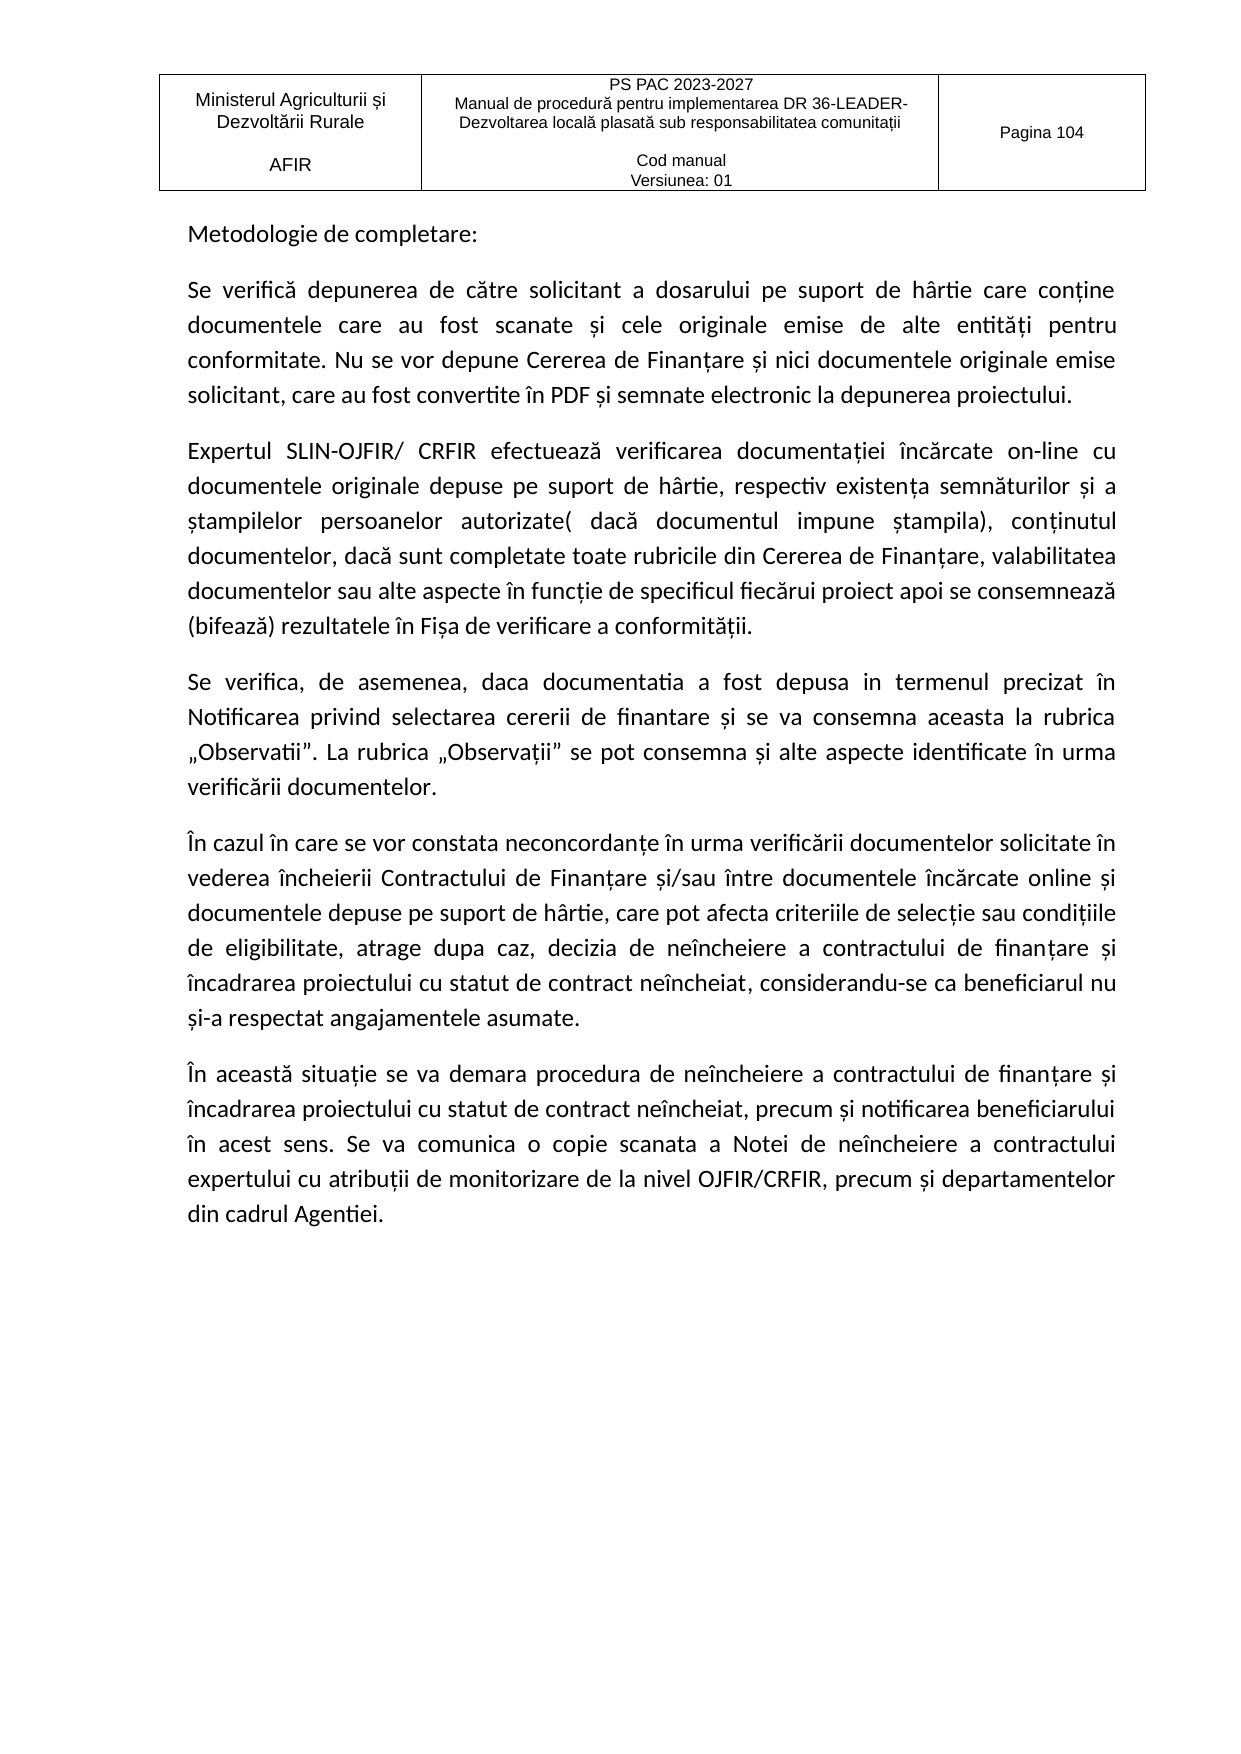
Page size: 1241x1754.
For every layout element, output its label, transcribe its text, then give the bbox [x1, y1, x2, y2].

text În această situație se va demara procedura de neîncheiere a contractului de finanțare și încadrarea proiectului cu statut de contract neîncheiat, precum și notificarea beneficiarului în acest sens. Se va comunica o copie scanata a Notei de neîncheiere a contractului expertului cu atribuții de monitorizare de la nivel OJFIR/CRFIR, precum și departamentelor din cadrul Agentiei. [187, 1058, 1117, 1228]
text Se verifică depunerea de către solicitant a dosarului pe suport de hârtie care conţine documentele care au fost scanate și cele originale emise de alte entități pentru conformitate. Nu se vor depune Cererea de Finanțare și nici documentele originale emise solicitant, care au fost convertite în PDF și semnate electronic la depunerea proiectului. [187, 274, 1117, 410]
text Expertul SLIN-OJFIR/ CRFIR efectuează verificarea documentației încărcate on-line cu documentele originale depuse pe suport de hârtie, respectiv existența semnăturilor și a ștampilelor persoanelor autorizate( dacă documentul impune ștampila), conținutul documentelor, dacă sunt completate toate rubricile din Cererea de Finanțare, valabilitatea documentelor sau alte aspecte în funcție de specificul fiecărui proiect apoi se consemnează (bifează) rezultatele în Fişa de verificare a conformităţii. [187, 435, 1117, 641]
text În cazul în care se vor constata neconcordanțe în urma verificării documentelor solicitate în vederea încheierii Contractului de Finanțare și/sau între documentele încărcate online și documentele depuse pe suport de hârtie, care pot afecta criteriile de selecție sau condițiile de eligibilitate, atrage dupa caz, decizia de neîncheiere a contractului de finanțare și încadrarea proiectului cu statut de contract neîncheiat, considerandu-se ca beneficiarul nu şi-a respectat angajamentele asumate. [187, 827, 1117, 1032]
text Metodologie de completare: [187, 219, 1117, 249]
text Se verifica, de asemenea, daca documentatia a fost depusa in termenul precizat în Notificarea privind selectarea cererii de finantare și se va consemna aceasta la rubrica „Observatii”. La rubrica „Observații” se pot consemna și alte aspecte identificate în urma verificării documentelor. [187, 666, 1117, 802]
